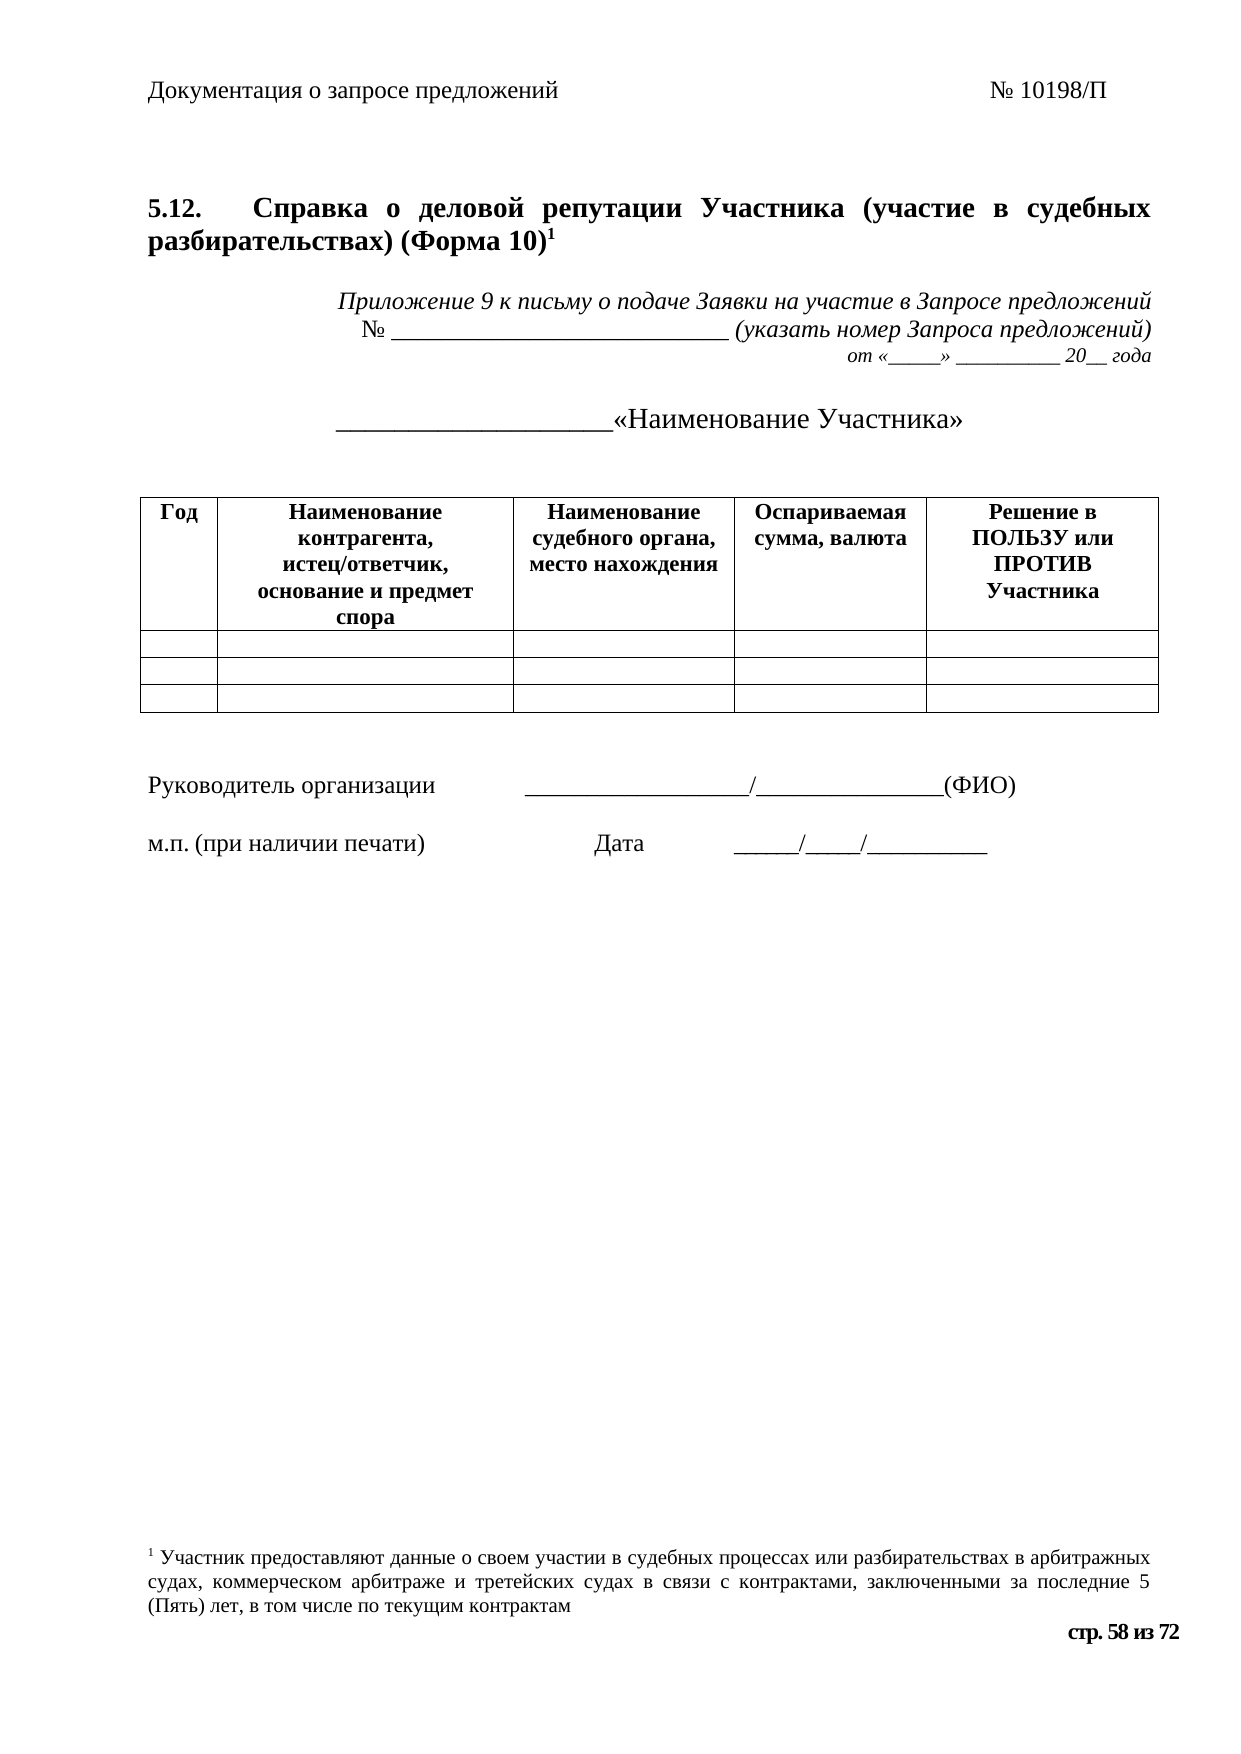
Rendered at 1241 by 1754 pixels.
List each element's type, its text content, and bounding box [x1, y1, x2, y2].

text Справка о деловой репутации Участника (участие в судебных разбирательствах) (Форма 10) [148, 190, 1152, 257]
table_header Год [141, 498, 217, 629]
text ___________________«Наименование Участника» [148, 401, 1152, 434]
table_header Оспариваемая сумма, валюта [735, 498, 926, 629]
table_cell [927, 658, 1158, 684]
table_cell [735, 658, 926, 684]
table_cell [514, 685, 734, 712]
table_cell [514, 631, 734, 657]
table_cell [218, 658, 513, 684]
text м.п. (при наличии печати) Дата / / [148, 828, 1152, 857]
table_cell [514, 658, 734, 684]
table_header Решение в ПОЛЬЗУ или ПРОТИВ Участника [927, 498, 1158, 629]
text № ___________________________ (указать номер Запроса предложений) [148, 314, 1152, 343]
table_cell [141, 631, 217, 657]
table_cell [927, 685, 1158, 712]
table_cell [927, 631, 1158, 657]
table_cell [141, 685, 217, 712]
table_header Наименование судебного органа, место нахождения [514, 498, 734, 629]
table_cell [218, 631, 513, 657]
table_cell [141, 658, 217, 684]
table_cell [735, 631, 926, 657]
table_cell [735, 685, 926, 712]
text от «_____» __________ 20__ года [148, 343, 1152, 367]
table_cell [218, 685, 513, 712]
text Приложение 9 к письму о подаче Заявки на участие в Запросе предложений [148, 286, 1152, 314]
table_header Наименование контрагента, истец/ответчик, основание и предмет спора [218, 498, 513, 629]
text Руководитель организации /_______________(ФИО) [148, 770, 1152, 799]
